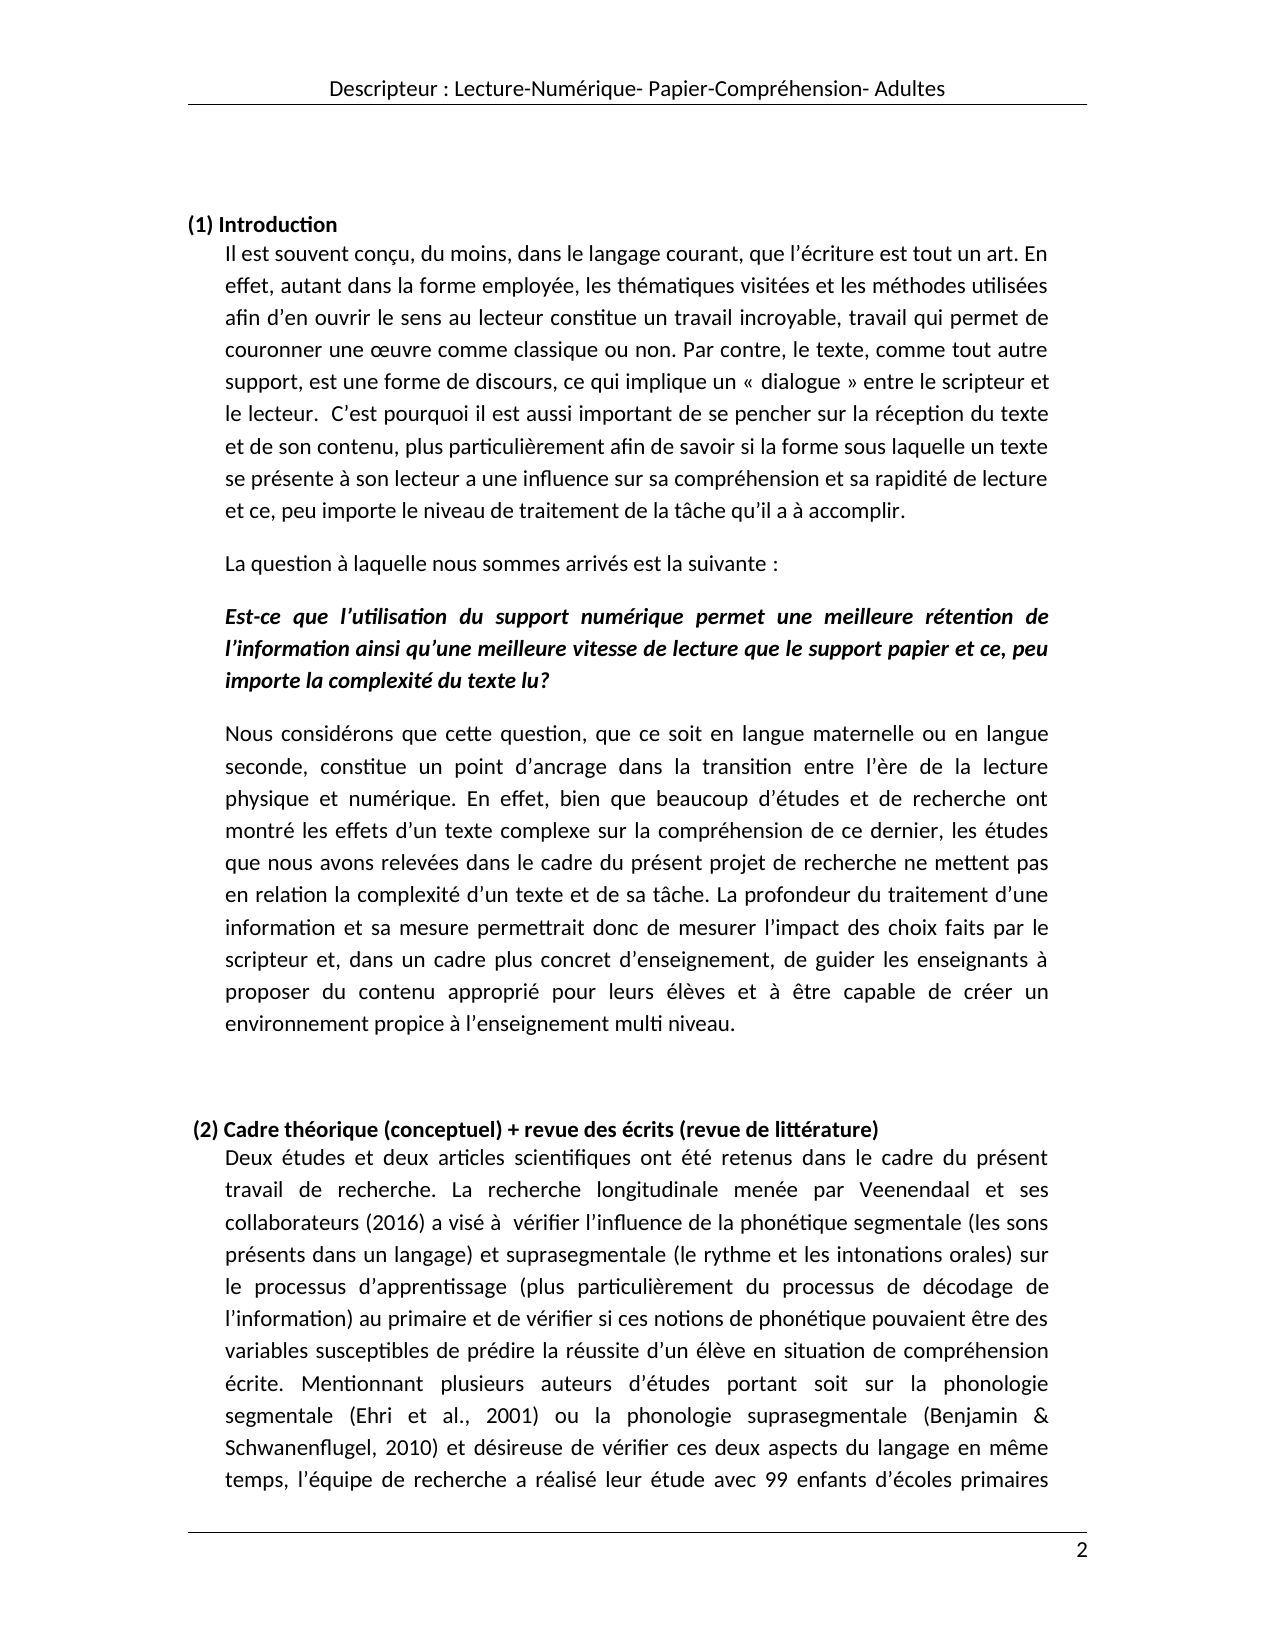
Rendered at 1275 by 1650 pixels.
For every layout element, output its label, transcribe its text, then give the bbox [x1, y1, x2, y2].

text Il est souvent conçu, du moins, dans le langage courant, que l’écriture est tout un art. En effet, autant dans la forme employée, les thématiques visitées et les méthodes utilisées afin d’en ouvrir le sens au lecteur constitue un travail incroyable, travail qui permet de couronner une œuvre comme classique ou non. Par contre, le texte, comme tout autre support, est une forme de discours, ce qui implique un « dialogue » entre le scripteur et le lecteur. C’est pourquoi il est aussi important de se pencher sur la réception du texte et de son contenu, plus particulièrement afin de savoir si la forme sous laquelle un texte se présente à son lecteur a une influence sur sa compréhension et sa rapidité de lecture et ce, peu importe le niveau de traitement de la tâche qu’il a à accomplir. [225, 239, 1050, 524]
subtitle (2) Cadre théorique (conceptuel) + revue des écrits (revue de littérature) [187, 1115, 1087, 1143]
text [225, 1143, 1050, 1493]
subtitle (1) Introduction [187, 211, 1087, 239]
text La question à laquelle nous sommes arrivés est la suivante : [225, 549, 1050, 577]
text Nous considérons que cette question, que ce soit en langue maternelle ou en langue seconde, constitue un point d’ancrage dans la transition entre l’ère de la lecture physique et numérique. En effet, bien que beaucoup d’études et de recherche ont montré les effets d’un texte complexe sur la compréhension de ce dernier, les études que nous avons relevées dans le cadre du présent projet de recherche ne mettent pas en relation la complexité d’un texte et de sa tâche. La profondeur du traitement d’une information et sa mesure permettrait donc de mesurer l’impact des choix faits par le scripteur et, dans un cadre plus concret d’enseignement, de guider les enseignants à proposer du contenu approprié pour leurs élèves et à être capable de créer un environnement propice à l’enseignement multi niveau. [225, 719, 1050, 1037]
text Est-ce que l’utilisation du support numérique permet une meilleure rétention de l’information ainsi qu’une meilleure vitesse de lecture que le support papier et ce, peu importe la complexité du texte lu? [225, 602, 1050, 694]
